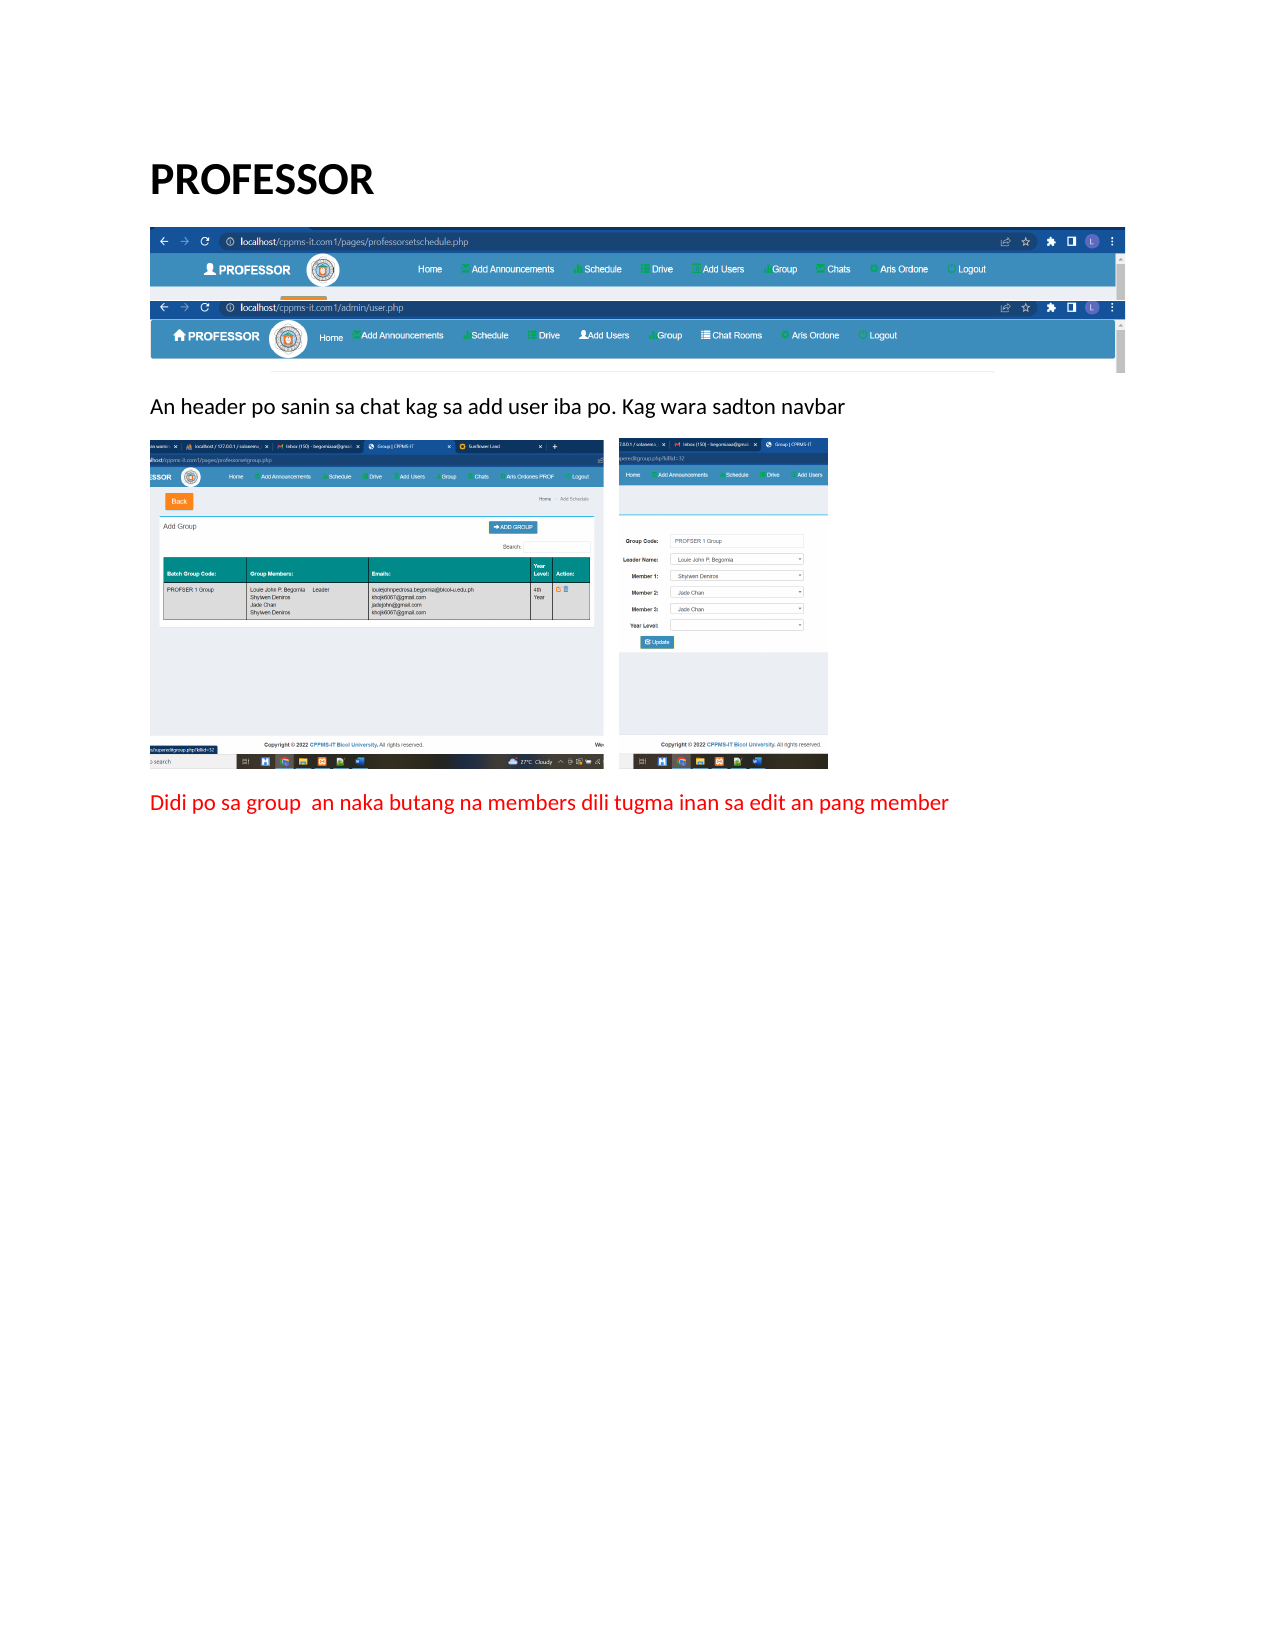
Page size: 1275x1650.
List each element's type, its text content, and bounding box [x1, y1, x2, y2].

picture [619, 438, 828, 769]
text Didi po sa group an naka butang na members dili tugma inan sa edit an pang member [150, 788, 1125, 816]
picture [150, 227, 1125, 300]
text PROFESSOR [150, 150, 1125, 206]
picture [150, 440, 604, 769]
picture [150, 301, 1125, 373]
text An header po sanin sa chat kag sa add user iba po. Kag wara sadton navbar [150, 392, 1125, 420]
